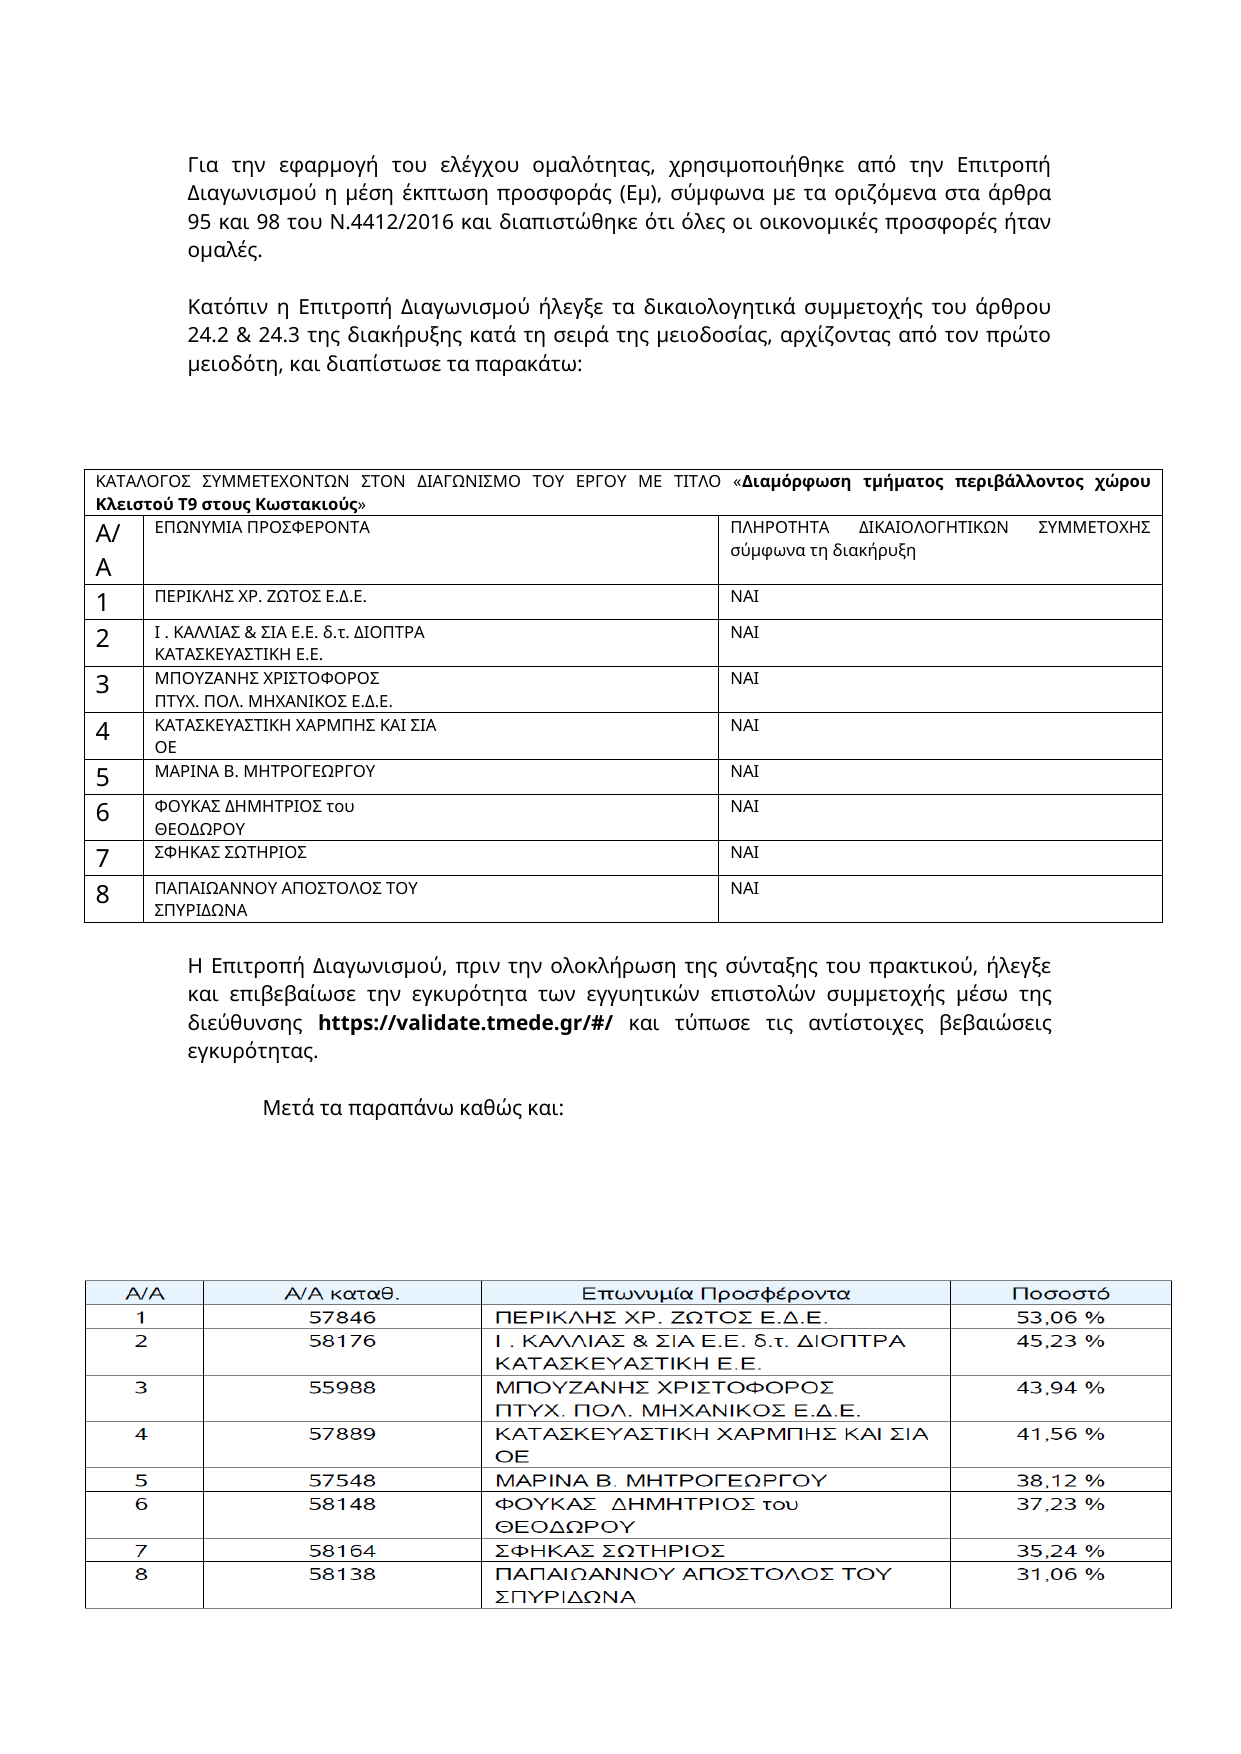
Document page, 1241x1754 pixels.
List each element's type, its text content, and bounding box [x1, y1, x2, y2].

table_cell 7 [85, 841, 143, 875]
table_cell ΚΑΤΑΣΚΕΥΑΣΤΙΚΗ ΧΑΡΜΠΗΣ ΚΑΙ ΣΙΑ ΟΕ [144, 713, 718, 758]
table_cell ΝΑΙ [719, 841, 1162, 875]
table_header ΚΑΤΑΛΟΓΟΣ ΣΥΜΜΕΤΕΧΟΝΤΩΝ ΣΤΟΝ ΔΙΑΓΩΝΙΣΜΟ ΤΟΥ ΕΡΓΟΥ ΜΕ ΤΙΤΛΟ «Διαμόρφωση τμήματος περιβάλλοντος χώρου Κλειστού Τ9 στους Κωστακιούς» [85, 470, 1162, 515]
table_cell ΣΦΗΚΑΣ ΣΩΤΗΡΙΟΣ [144, 841, 718, 875]
table_cell ΝΑΙ [719, 760, 1162, 794]
table_cell ΦΟΥΚΑΣ ΔΗΜΗΤΡΙΟΣ του ΘΕΟΔΩΡΟΥ [144, 795, 718, 840]
table_cell 2 [85, 620, 143, 666]
table_cell Α/ Α [85, 516, 143, 584]
table_cell 1 [85, 585, 143, 619]
table_cell ΝΑΙ [719, 620, 1162, 666]
table_cell 5 [85, 760, 143, 794]
text Μετά τα παραπάνω καθώς και: [187, 1093, 1053, 1122]
text Η Επιτροπή Διαγωνισμού, πριν την ολοκλήρωση της σύνταξης του πρακτικού, ήλεγξε και επιβεβαίωσε την εγκυρότητα των εγγυητικών επιστολών συμμετοχής μέσω της διεύθυνσης https://validate.tmede.gr/#/ και τύπωσε τις αντίστοιχες βεβαιώσεις εγκυρότητας. [187, 951, 1053, 1065]
table_cell ΝΑΙ [719, 795, 1162, 840]
table_cell ΠΕΡΙΚΛΗΣ ΧΡ. ΖΩΤΟΣ Ε.Δ.Ε. [144, 585, 718, 619]
table_cell ΠΛΗΡΟΤΗΤΑ ΔΙΚΑΙΟΛΟΓΗΤΙΚΩΝ ΣΥΜΜΕΤΟΧΗΣ σύμφωνα τη διακήρυξη [719, 516, 1162, 584]
table_cell ΝΑΙ [719, 585, 1162, 619]
text Κατόπιν η Επιτροπή Διαγωνισμού ήλεγξε τα δικαιολογητικά συμμετοχής του άρθρου 24.2 & 24.3 της διακήρυξης κατά τη σειρά της μειοδοσίας, αρχίζοντας από τον πρώτο μειοδότη, και διαπίστωσε τα παρακάτω: [187, 292, 1053, 377]
table_cell ΕΠΩΝΥΜΙΑ ΠΡΟΣΦΕΡΟΝΤΑ [144, 516, 718, 584]
table_cell ΜΑΡΙΝΑ Β. ΜΗΤΡΟΓΕΩΡΓΟΥ [144, 760, 718, 794]
table_cell ΠΑΠΑΙΩΑΝΝΟΥ ΑΠΟΣΤΟΛΟΣ ΤΟΥ ΣΠΥΡΙΔΩΝΑ [144, 876, 718, 922]
table_cell ΝΑΙ [719, 876, 1162, 922]
picture [69, 1267, 1192, 1629]
table_cell 6 [85, 795, 143, 840]
table_cell Ι . ΚΑΛΛΙΑΣ & ΣΙΑ Ε.Ε. δ.τ. ΔΙΟΠΤΡΑ ΚΑΤΑΣΚΕΥΑΣΤΙΚΗ Ε.Ε. [144, 620, 718, 666]
table_cell 3 [85, 667, 143, 712]
table_cell 4 [85, 713, 143, 758]
table_cell ΜΠΟΥΖΑΝΗΣ ΧΡΙΣΤΟΦΟΡΟΣ ΠΤΥΧ. ΠΟΛ. ΜΗΧΑΝΙΚΟΣ Ε.Δ.Ε. [144, 667, 718, 712]
table_cell ΝΑΙ [719, 667, 1162, 712]
table_cell 8 [85, 876, 143, 922]
table_cell ΝΑΙ [719, 713, 1162, 758]
text Για την εφαρμογή του ελέγχου ομαλότητας, χρησιμοποιήθηκε από την Επιτροπή Διαγωνισμού η μέση έκπτωση προσφοράς (Εμ), σύμφωνα με τα οριζόμενα στα άρθρα 95 και 98 του Ν.4412/2016 και διαπιστώθηκε ότι όλες οι οικονομικές προσφορές ήταν ομαλές. [187, 150, 1053, 264]
